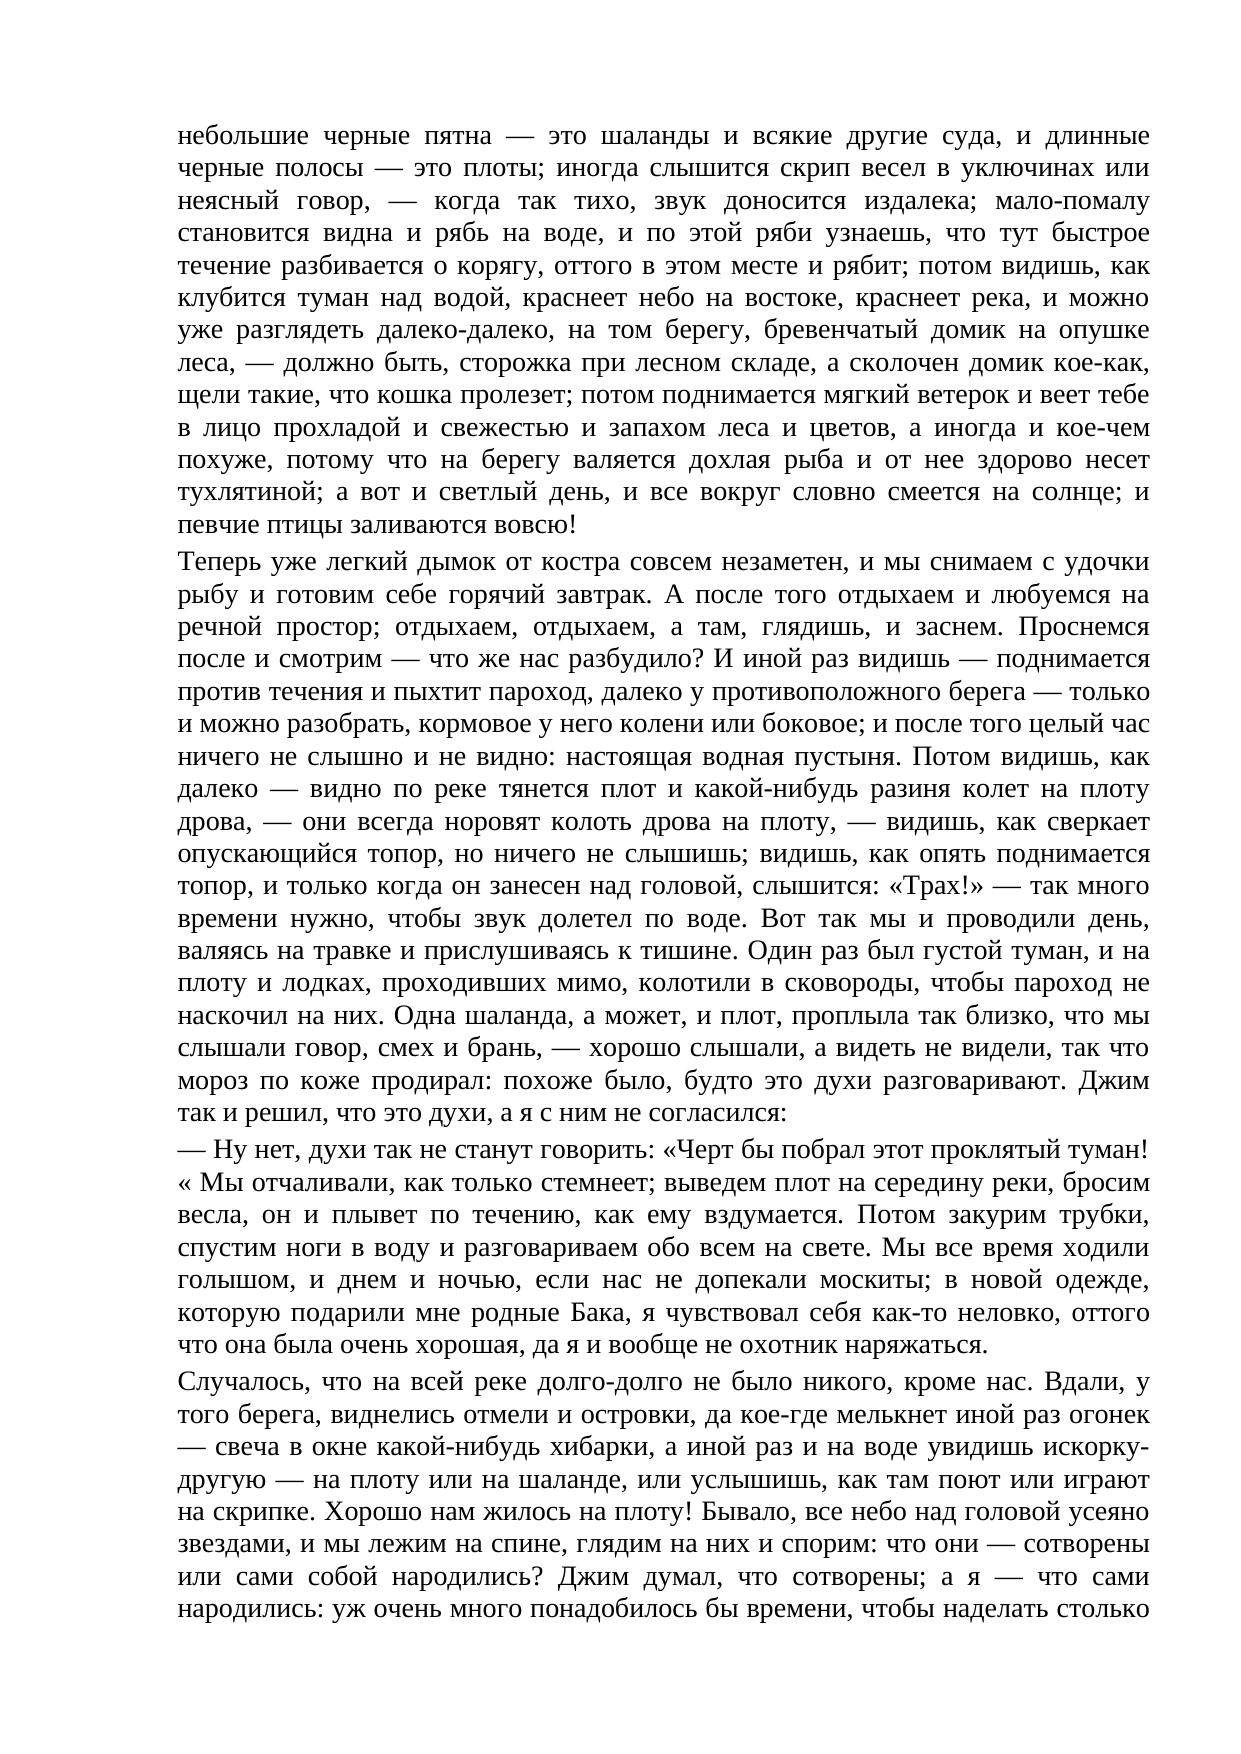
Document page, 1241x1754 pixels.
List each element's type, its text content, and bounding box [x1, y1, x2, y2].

text Теперь уже легкий дымок от костра совсем незаметен, и мы снимаем с удочки рыбу и готовим себе горячий завтрак. А после того отдыхаем и любуемся на речной простор; отдыхаем, отдыхаем, а там, глядишь, и заснем. Проснемся после и смотрим — что же нас разбудило? И иной раз видишь — поднимается против течения и пыхтит пароход, далеко у противоположного берега — только и можно разобрать, кормовое у него колени или боковое; и после того целый час ничего не слышно и не видно: настоящая водная пустыня. Потом видишь, как далеко — видно по реке тянется плот и какой-нибудь разиня колет на плоту дрова, — они всегда норовят колоть дрова на плоту, — видишь, как сверкает опускающийся топор, но ничего не слышишь; видишь, как опять поднимается топор, и только когда он занесен над головой, слышится: «Трах!» — так много времени нужно, чтобы звук долетел по воде. Вот так мы и проводили день, валяясь на травке и прислушиваясь к тишине. Один раз был густой туман, и на плоту и лодках, проходивших мимо, колотили в сковороды, чтобы пароход не наскочил на них. Одна шаланда, а может, и плот, проплыла так близко, что мы слышали говор, смех и брань, — хорошо слышали, а видеть не видели, так что мороз по коже продирал: похоже было, будто это духи разговаривают. Джим так и решил, что это духи, а я с ним не согласился: [177, 544, 1152, 1127]
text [177, 118, 1152, 539]
text — Ну нет, духи так не станут говорить: «Черт бы побрал этот проклятый туман! « Мы отчаливали, как только стемнеет; выведем плот на середину реки, бросим весла, он и плывет по течению, как ему вздумается. Потом закурим трубки, спустим ноги в воду и разговариваем обо всем на свете. Мы все время ходили голышом, и днем и ночью, если нас не допекали москиты; в новой одежде, которую подарили мне родные Бака, я чувствовал себя как-то неловко, оттого что она была очень хорошая, да я и вообще не охотник наряжаться. [177, 1133, 1152, 1359]
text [177, 1364, 1152, 1624]
